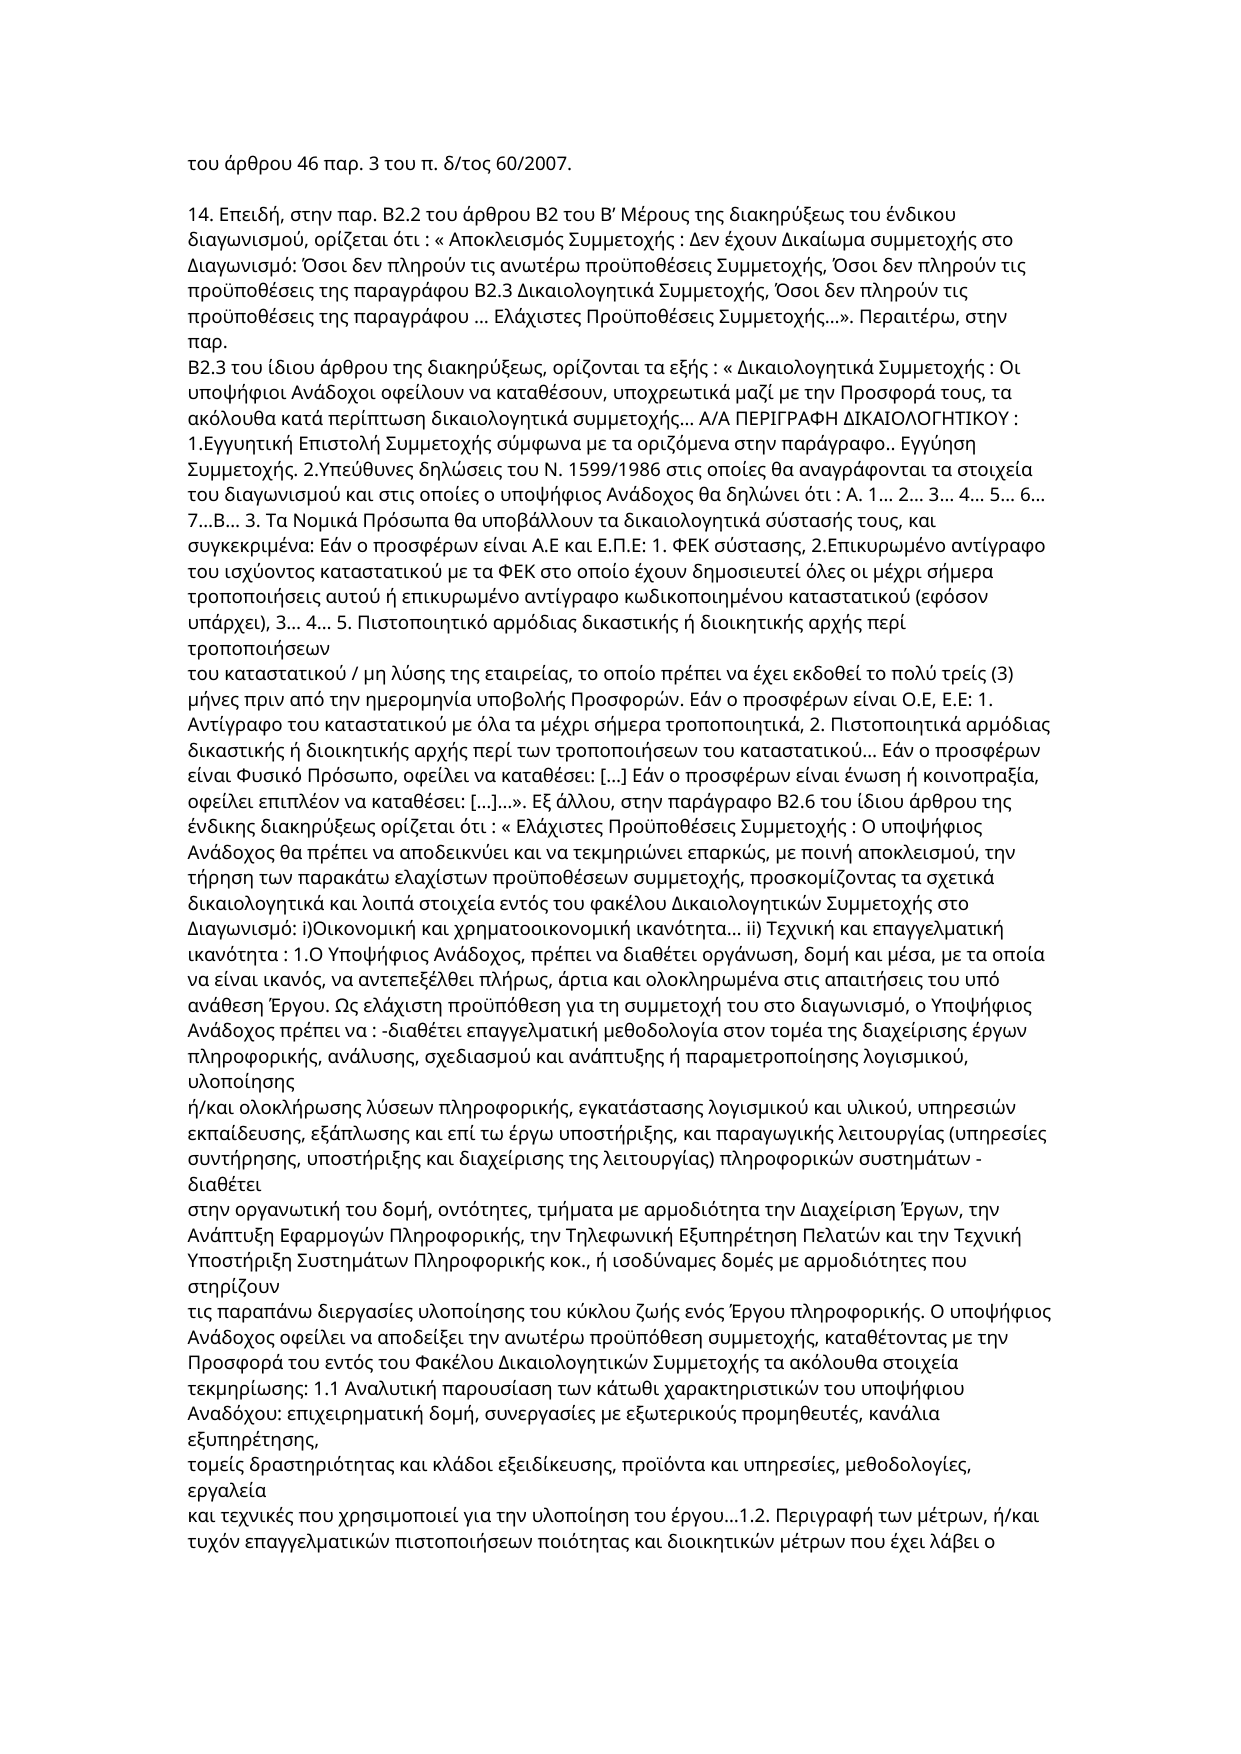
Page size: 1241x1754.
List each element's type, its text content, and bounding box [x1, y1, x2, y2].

text υπάρχει), 3… 4… 5. Πιστοποιητικό αρμόδιας δικαστικής ή διοικητικής αρχής περί τροποποιήσεων [187, 609, 1053, 660]
text συντήρησης, υποστήριξης και διαχείρισης της λειτουργίας) πληροφορικών συστημάτων - διαθέτει [187, 1145, 1053, 1196]
text μήνες πριν από την ημερομηνία υποβολής Προσφορών. Εάν ο προσφέρων είναι Ο.Ε, Ε.Ε: 1. [187, 686, 1053, 711]
text τροποποιήσεις αυτού ή επικυρωμένο αντίγραφο κωδικοποιημένου καταστατικού (εφόσον [187, 584, 1053, 609]
text προϋποθέσεις της παραγράφου … Ελάχιστες Προϋποθέσεις Συμμετοχής…». Περαιτέρω, στην παρ. [187, 303, 1053, 354]
text ακόλουθα κατά περίπτωση δικαιολογητικά συμμετοχής… Α/Α ΠΕΡΙΓΡΑΦΗ ΔΙΚΑΙΟΛΟΓΗΤΙΚΟΥ : [187, 405, 1053, 431]
text Αντίγραφο του καταστατικού με όλα τα μέχρι σήμερα τροποποιητικά, 2. Πιστοποιητικά αρμόδιας [187, 711, 1053, 737]
text υποψήφιοι Ανάδοχοι οφείλουν να καταθέσουν, υποχρεωτικά μαζί με την Προσφορά τους, τα [187, 380, 1053, 405]
text Διαγωνισμό: i)Οικονομική και χρηματοοικονομική ικανότητα… ii) Τεχνική και επαγγελματική [187, 916, 1053, 941]
text Υποστήριξη Συστημάτων Πληροφορικής κοκ., ή ισοδύναμες δομές με αρμοδιότητες που στηρίζουν [187, 1247, 1053, 1298]
text εκπαίδευσης, εξάπλωσης και επί τω έργω υποστήριξης, και παραγωγικής λειτουργίας (υπηρεσίες [187, 1120, 1053, 1145]
text ανάθεση Έργου. Ως ελάχιστη προϋπόθεση για τη συμμετοχή του στο διαγωνισμό, ο Υποψήφιος [187, 992, 1053, 1018]
text Ανάδοχος θα πρέπει να αποδεικνύει και να τεκμηριώνει επαρκώς, με ποινή αποκλεισμού, την [187, 839, 1053, 864]
text τήρηση των παρακάτω ελαχίστων προϋποθέσεων συμμετοχής, προσκομίζοντας τα σχετικά [187, 864, 1053, 890]
text ένδικης διακηρύξεως ορίζεται ότι : « Ελάχιστες Προϋποθέσεις Συμμετοχής : Ο υποψήφιος [187, 813, 1053, 839]
text στην οργανωτική του δομή, οντότητες, τμήματα με αρμοδιότητα την Διαχείριση Έργων, την [187, 1196, 1053, 1222]
text τυχόν επαγγελματικών πιστοποιήσεων ποιότητας και διοικητικών μέτρων που έχει λάβει ο [187, 1528, 1053, 1554]
text του διαγωνισμού και στις οποίες ο υποψήφιος Ανάδοχος θα δηλώνει ότι : Α. 1… 2… 3… 4… 5… 6… [187, 482, 1053, 507]
text του ισχύοντος καταστατικού με τα ΦΕΚ στο οποίο έχουν δημοσιευτεί όλες οι μέχρι σήμερα [187, 558, 1053, 584]
text του άρθρου 46 παρ. 3 του π. δ/τος 60/2007. [187, 150, 1053, 176]
text Ανάδοχος οφείλει να αποδείξει την ανωτέρω προϋπόθεση συμμετοχής, καταθέτοντας με την [187, 1324, 1053, 1349]
text οφείλει επιπλέον να καταθέσει: […]…». Εξ άλλου, στην παράγραφο Β2.6 του ίδιου άρθρου της [187, 788, 1053, 813]
text συγκεκριμένα: Εάν ο προσφέρων είναι Α.Ε και Ε.Π.Ε: 1. ΦΕΚ σύστασης, 2.Επικυρωμένο αντίγραφο [187, 533, 1053, 558]
text τις παραπάνω διεργασίες υλοποίησης του κύκλου ζωής ενός Έργου πληροφορικής. Ο υποψήφιος [187, 1298, 1053, 1324]
text του καταστατικού / μη λύσης της εταιρείας, το οποίο πρέπει να έχει εκδοθεί το πολύ τρείς (3) [187, 660, 1053, 686]
text 14. Επειδή, στην παρ. Β2.2 του άρθρου Β2 του Β’ Μέρους της διακηρύξεως του ένδικου [187, 201, 1053, 227]
text να είναι ικανός, να αντεπεξέλθει πλήρως, άρτια και ολοκληρωμένα στις απαιτήσεις του υπό [187, 967, 1053, 992]
text προϋποθέσεις της παραγράφου Β2.3 Δικαιολογητικά Συμμετοχής, Όσοι δεν πληρούν τις [187, 278, 1053, 303]
text ικανότητα : 1.Ο Υποψήφιος Ανάδοχος, πρέπει να διαθέτει οργάνωση, δομή και μέσα, με τα οποία [187, 941, 1053, 967]
text και τεχνικές που χρησιμοποιεί για την υλοποίηση του έργου…1.2. Περιγραφή των μέτρων, ή/και [187, 1503, 1053, 1528]
text Αναδόχου: επιχειρηματική δομή, συνεργασίες με εξωτερικούς προμηθευτές, κανάλια εξυπηρέτησης, [187, 1401, 1053, 1452]
text Διαγωνισμό: Όσοι δεν πληρούν τις ανωτέρω προϋποθέσεις Συμμετοχής, Όσοι δεν πληρούν τις [187, 252, 1053, 278]
text τεκμηρίωσης: 1.1 Αναλυτική παρουσίαση των κάτωθι χαρακτηριστικών του υποψήφιου [187, 1375, 1053, 1401]
text διαγωνισμού, ορίζεται ότι : « Αποκλεισμός Συμμετοχής : Δεν έχουν Δικαίωμα συμμετοχής στο [187, 227, 1053, 252]
text δικαιολογητικά και λοιπά στοιχεία εντός του φακέλου Δικαιολογητικών Συμμετοχής στο [187, 890, 1053, 916]
text πληροφορικής, ανάλυσης, σχεδιασμού και ανάπτυξης ή παραμετροποίησης λογισμικού, υλοποίησης [187, 1043, 1053, 1094]
text 1.Εγγυητική Επιστολή Συμμετοχής σύμφωνα με τα οριζόμενα στην παράγραφο.. Εγγύηση [187, 431, 1053, 456]
text τομείς δραστηριότητας και κλάδοι εξειδίκευσης, προϊόντα και υπηρεσίες, μεθοδολογίες, εργαλεία [187, 1452, 1053, 1503]
text δικαστικής ή διοικητικής αρχής περί των τροποποιήσεων του καταστατικού… Εάν ο προσφέρων [187, 737, 1053, 762]
text Ανάπτυξη Εφαρμογών Πληροφορικής, την Τηλεφωνική Εξυπηρέτηση Πελατών και την Τεχνική [187, 1222, 1053, 1247]
text Συμμετοχής. 2.Υπεύθυνες δηλώσεις του Ν. 1599/1986 στις οποίες θα αναγράφονται τα στοιχεία [187, 456, 1053, 482]
text Προσφορά του εντός του Φακέλου Δικαιολογητικών Συμμετοχής τα ακόλουθα στοιχεία [187, 1349, 1053, 1375]
text Β2.3 του ίδιου άρθρου της διακηρύξεως, ορίζονται τα εξής : « Δικαιολογητικά Συμμετοχής : Οι [187, 354, 1053, 380]
text είναι Φυσικό Πρόσωπο, οφείλει να καταθέσει: […] Εάν ο προσφέρων είναι ένωση ή κοινοπραξία, [187, 762, 1053, 788]
text 7…Β… 3. Τα Νομικά Πρόσωπα θα υποβάλλουν τα δικαιολογητικά σύστασής τους, και [187, 507, 1053, 533]
text Ανάδοχος πρέπει να : -διαθέτει επαγγελματική μεθοδολογία στον τομέα της διαχείρισης έργων [187, 1018, 1053, 1043]
text ή/και ολοκλήρωσης λύσεων πληροφορικής, εγκατάστασης λογισμικού και υλικού, υπηρεσιών [187, 1094, 1053, 1120]
